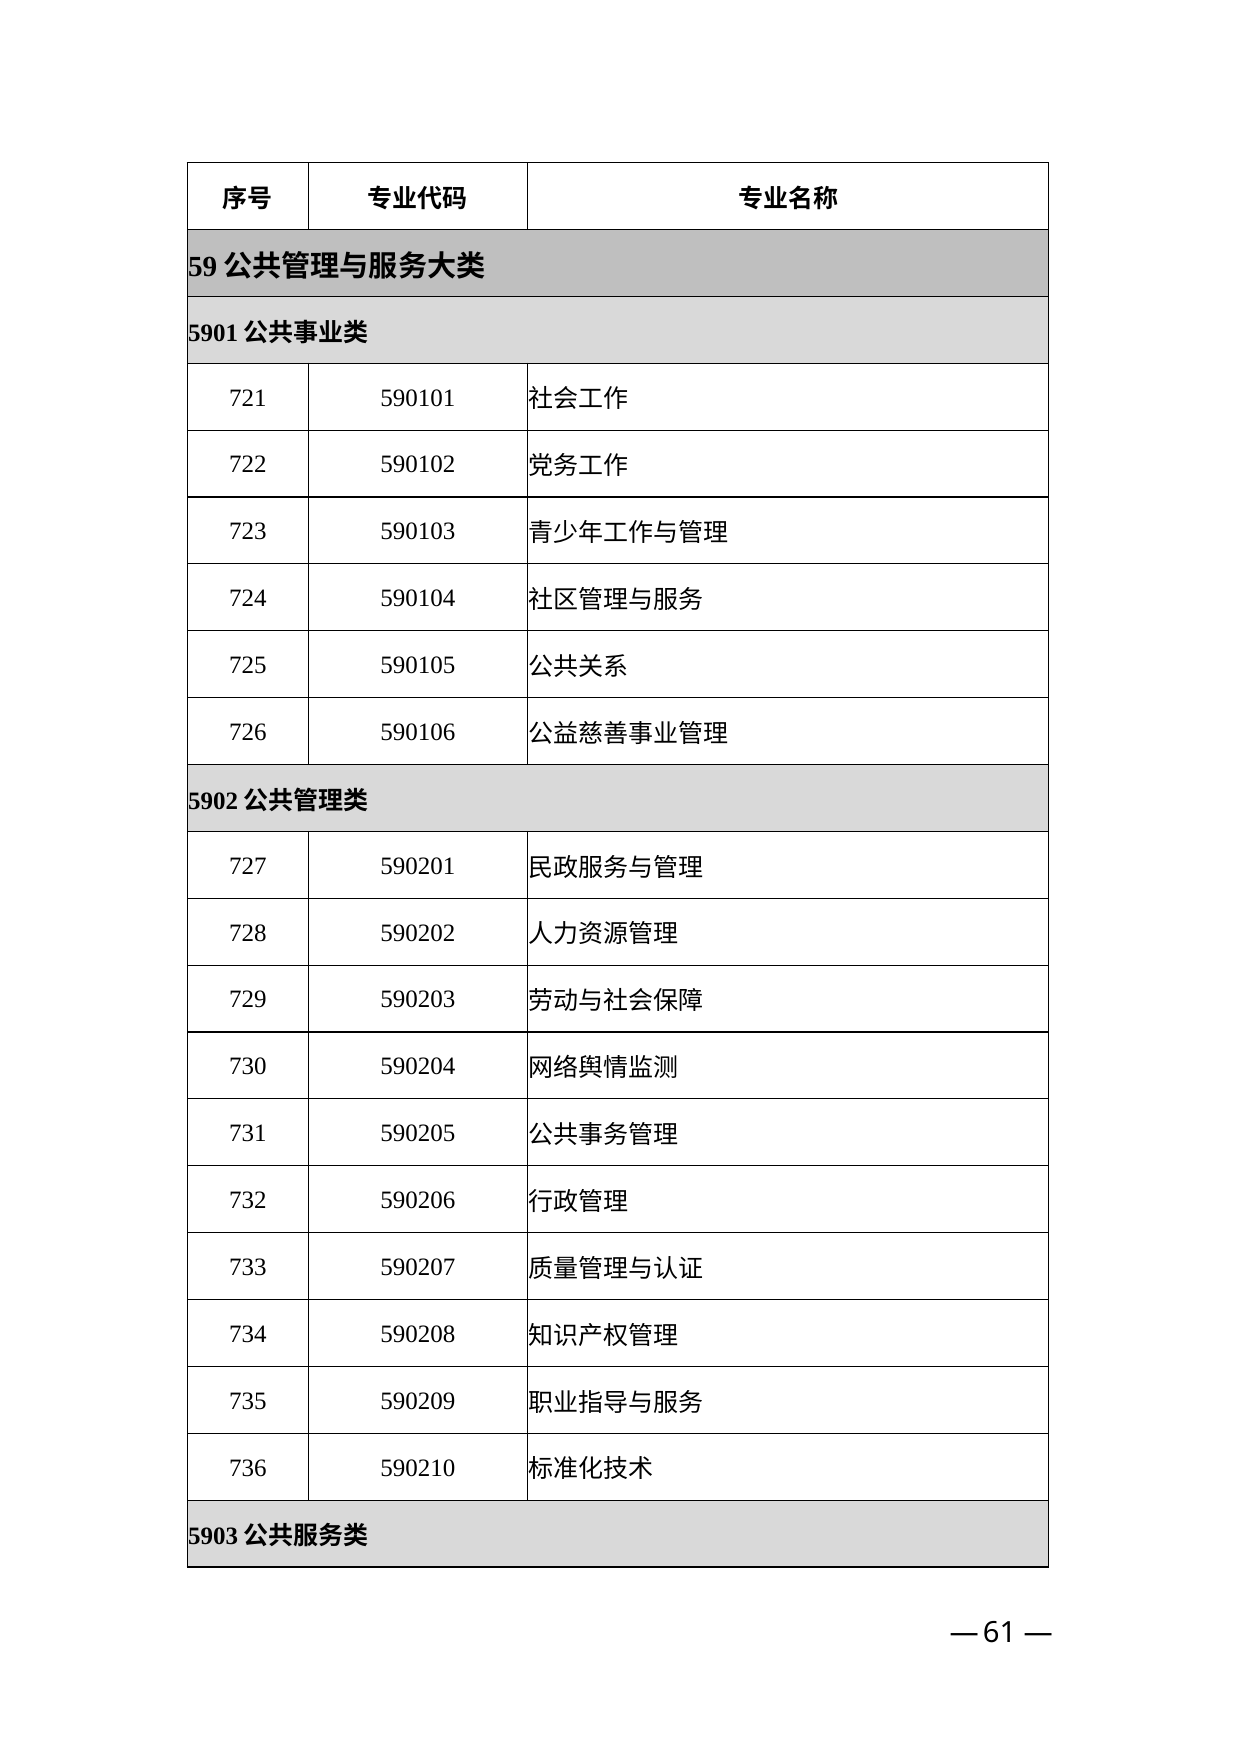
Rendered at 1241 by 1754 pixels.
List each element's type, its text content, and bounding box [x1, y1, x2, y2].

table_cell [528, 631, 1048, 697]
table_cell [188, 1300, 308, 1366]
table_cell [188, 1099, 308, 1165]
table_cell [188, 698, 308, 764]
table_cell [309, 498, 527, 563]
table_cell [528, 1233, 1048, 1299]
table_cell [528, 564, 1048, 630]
table_header 序号 [188, 163, 308, 229]
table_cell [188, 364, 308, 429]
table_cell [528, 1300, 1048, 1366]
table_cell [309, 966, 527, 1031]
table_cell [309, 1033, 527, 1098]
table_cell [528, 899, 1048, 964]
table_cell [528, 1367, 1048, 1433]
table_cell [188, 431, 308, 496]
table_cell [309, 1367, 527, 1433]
table_header 专业代码 [309, 163, 527, 229]
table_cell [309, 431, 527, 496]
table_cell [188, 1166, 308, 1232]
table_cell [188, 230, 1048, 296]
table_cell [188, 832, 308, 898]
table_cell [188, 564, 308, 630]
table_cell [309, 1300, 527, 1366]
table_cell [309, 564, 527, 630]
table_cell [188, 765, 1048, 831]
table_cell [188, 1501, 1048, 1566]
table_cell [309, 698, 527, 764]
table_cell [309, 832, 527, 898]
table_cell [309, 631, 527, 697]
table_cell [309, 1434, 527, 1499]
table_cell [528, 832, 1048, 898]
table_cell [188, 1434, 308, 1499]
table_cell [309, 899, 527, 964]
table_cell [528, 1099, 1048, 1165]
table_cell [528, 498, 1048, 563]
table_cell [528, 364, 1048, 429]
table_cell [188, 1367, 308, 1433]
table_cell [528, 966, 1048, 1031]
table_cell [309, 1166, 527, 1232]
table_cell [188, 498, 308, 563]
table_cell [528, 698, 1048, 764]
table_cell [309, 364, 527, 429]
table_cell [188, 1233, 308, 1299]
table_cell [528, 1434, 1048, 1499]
table_header 专业名称 [528, 163, 1048, 229]
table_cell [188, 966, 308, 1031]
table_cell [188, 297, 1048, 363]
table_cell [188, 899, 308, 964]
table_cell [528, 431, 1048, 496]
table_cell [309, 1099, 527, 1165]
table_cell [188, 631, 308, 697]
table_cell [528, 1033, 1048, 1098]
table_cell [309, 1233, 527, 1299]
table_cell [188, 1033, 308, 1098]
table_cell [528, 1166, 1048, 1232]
